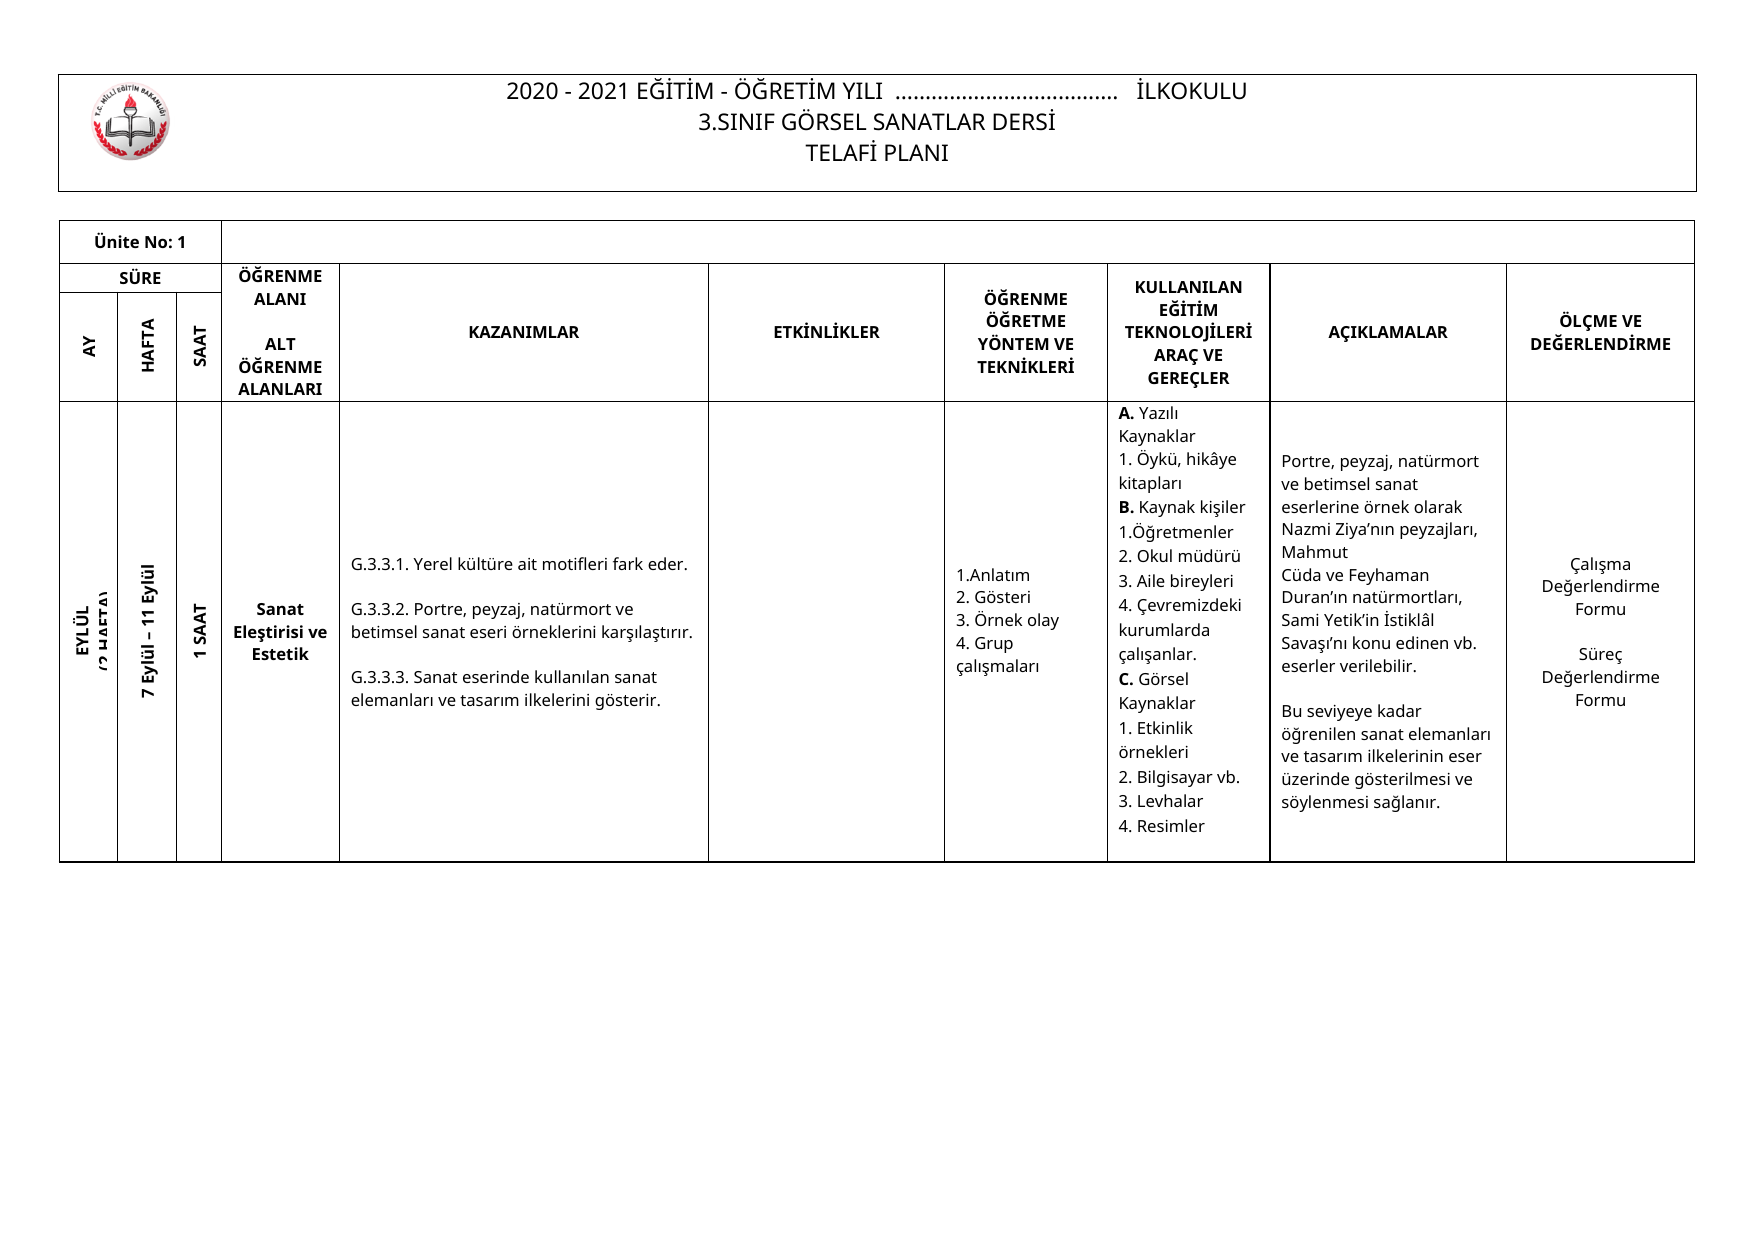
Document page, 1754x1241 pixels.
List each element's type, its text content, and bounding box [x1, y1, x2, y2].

table_cell AY [60, 293, 117, 401]
table_cell Portre, peyzaj, natürmort ve betimsel sanat eserlerine örnek olarak Nazmi Ziya’nın peyzajları, Mahmut Cüda ve Feyhaman Duran’ın natürmortları, Sami Yetik’in İstiklâl Savaşı’nı konu edinen vb. eserler verilebilir. Bu seviyeye kadar öğrenilen sanat elemanları ve tasarım ilkelerinin eser üzerinde gösterilmesi ve söylenmesi sağlanır. [1271, 402, 1506, 861]
table_cell ÖĞRENME ALANI ALT ÖĞRENME ALANLARI [222, 264, 339, 401]
table_cell A. Yazılı Kaynaklar 1. Öykü, hikâye kitapları B. Kaynak kişiler 1.Öğretmenler 2. Okul müdürü 3. Aile bireyleri 4. Çevremizdeki kurumlarda çalışanlar. C. Görsel Kaynaklar 1. Etkinlik örnekleri 2. Bilgisayar vb. 3. Levhalar 4. Resimler [1108, 402, 1269, 861]
table_cell ÖĞRENME ÖĞRETME YÖNTEM VE TEKNİKLERİ [945, 264, 1107, 401]
table_header [222, 221, 1694, 263]
table_cell Çalışma Değerlendirme Formu Süreç Değerlendirme Formu [1507, 402, 1694, 861]
table_cell ÖLÇME VE DEĞERLENDİRME [1507, 264, 1694, 401]
table_cell KAZANIMLAR [340, 264, 708, 401]
picture [85, 77, 175, 167]
table_cell SÜRE [60, 264, 221, 292]
table_cell [709, 402, 944, 861]
table_cell SAAT [177, 293, 221, 401]
table_cell KULLANILAN EĞİTİM TEKNOLOJİLERİ ARAÇ VE GEREÇLER [1108, 264, 1269, 401]
table_header Ünite No: 1 [60, 221, 221, 263]
table_cell HAFTA [118, 293, 176, 401]
table_cell EYLÜL (2.HAFTA) [60, 402, 117, 861]
table_cell 7 Eylül – 11 Eylül [118, 402, 176, 861]
table_cell 1 SAAT [177, 402, 221, 861]
table_cell 1.Anlatım 2. Gösteri 3. Örnek olay 4. Grup çalışmaları [945, 402, 1107, 861]
table_cell G.3.3.1. Yerel kültüre ait motifleri fark eder. G.3.3.2. Portre, peyzaj, natürmort ve betimsel sanat eseri örneklerini karşılaştırır. G.3.3.3. Sanat eserinde kullanılan sanat elemanları ve tasarım ilkelerini gösterir. [340, 402, 708, 861]
table_cell Sanat Eleştirisi ve Estetik [222, 402, 339, 861]
table_cell ETKİNLİKLER [709, 264, 944, 401]
table_cell AÇIKLAMALAR [1271, 264, 1506, 401]
